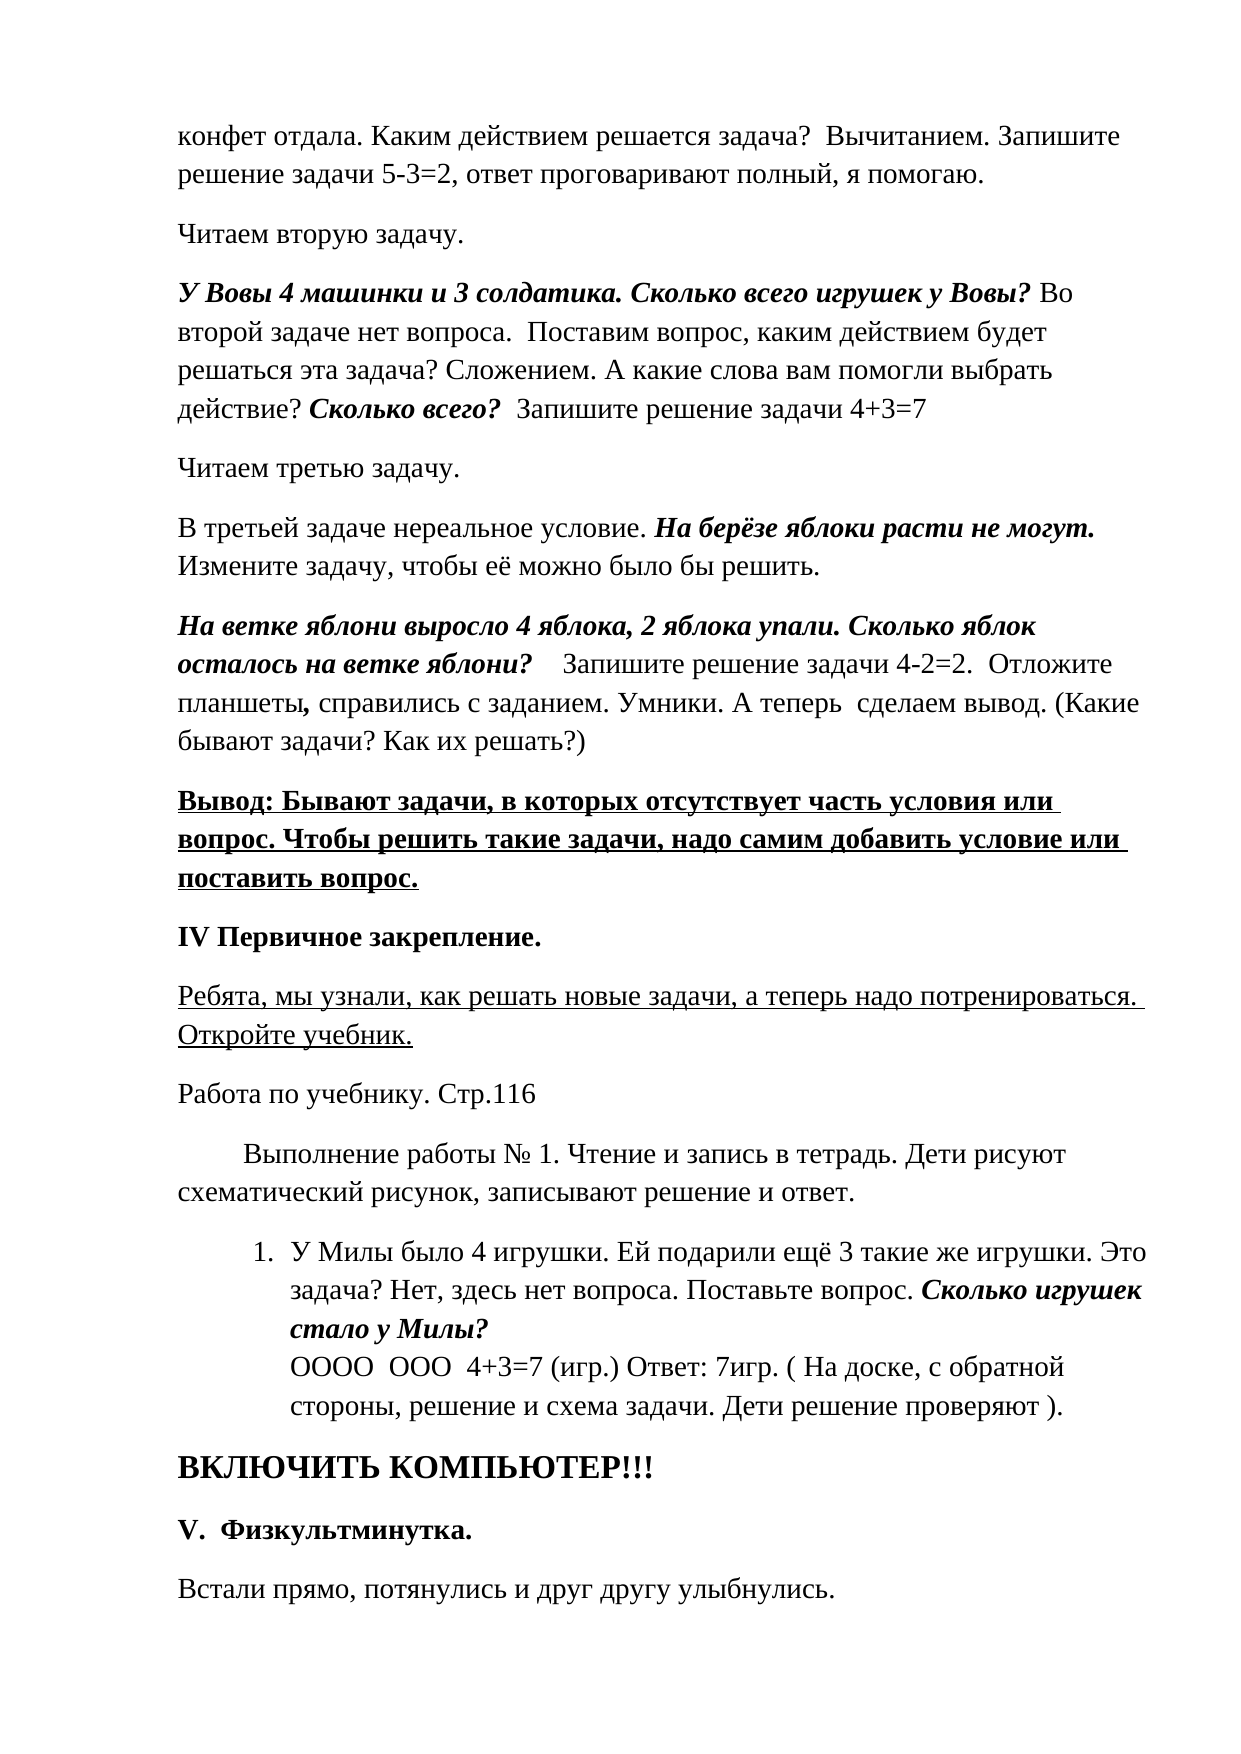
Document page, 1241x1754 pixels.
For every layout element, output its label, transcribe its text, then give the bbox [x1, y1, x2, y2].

text Читаем вторую задачу. [177, 216, 1152, 249]
text Выполнение работы № 1. Чтение и запись в тетрадь. Дети рисуют схематический рисунок, записывают решение и ответ. [177, 1136, 1152, 1208]
list OOOO OOO 4+3=7 (игр.) Ответ: 7игр. ( На доске, с обратной стороны, решение и схема задачи. Дети решение проверяют ). [290, 1349, 1152, 1421]
text IV Первичное закрепление. [177, 919, 1152, 953]
text В третьей задаче нереальное условие. На берёзе яблоки расти не могут. Измените задачу, чтобы её можно было бы решить. [177, 510, 1152, 582]
text Читаем третью задачу. [177, 450, 1152, 484]
text V. Физкультминутка. [177, 1512, 1152, 1546]
text На ветке яблони выросло 4 яблока, 2 яблока упали. Сколько яблок осталось на ветке яблони? Запишите решение задачи 4-2=2. Отложите планшеты, справились с заданием. Умники. А теперь сделаем вывод. (Какие бывают задачи? Как их решать?) [177, 608, 1152, 757]
text Работа по учебнику. Стр.116 [177, 1076, 1152, 1110]
list У Милы было 4 игрушки. Ей подарили ещё 3 такие же игрушки. Это задача? Нет, здесь нет вопроса. Поставьте вопрос. Сколько игрушек стало у Милы? [252, 1234, 1152, 1344]
text Ребята, мы узнали, как решать новые задачи, а теперь надо потренироваться. Откройте учебник. [177, 978, 1152, 1051]
text У Вовы 4 машинки и 3 солдатика. Сколько всего игрушек у Вовы? Во второй задаче нет вопроса. Поставим вопрос, каким действием будет решаться эта задача? Сложением. А какие слова вам помогли выбрать действие? Сколько всего? Запишите решение задачи 4+3=7 [177, 275, 1152, 424]
text Вывод: Бывают задачи, в которых отсутствует часть условия или вопрос. Чтобы решить такие задачи, надо самим добавить условие или поставить вопрос. [177, 783, 1152, 893]
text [177, 118, 1152, 190]
text Встали прямо, потянулись и друг другу улыбнулись. [177, 1572, 1152, 1605]
text ВКЛЮЧИТЬ КОМПЬЮТЕР!!! [177, 1447, 1152, 1486]
